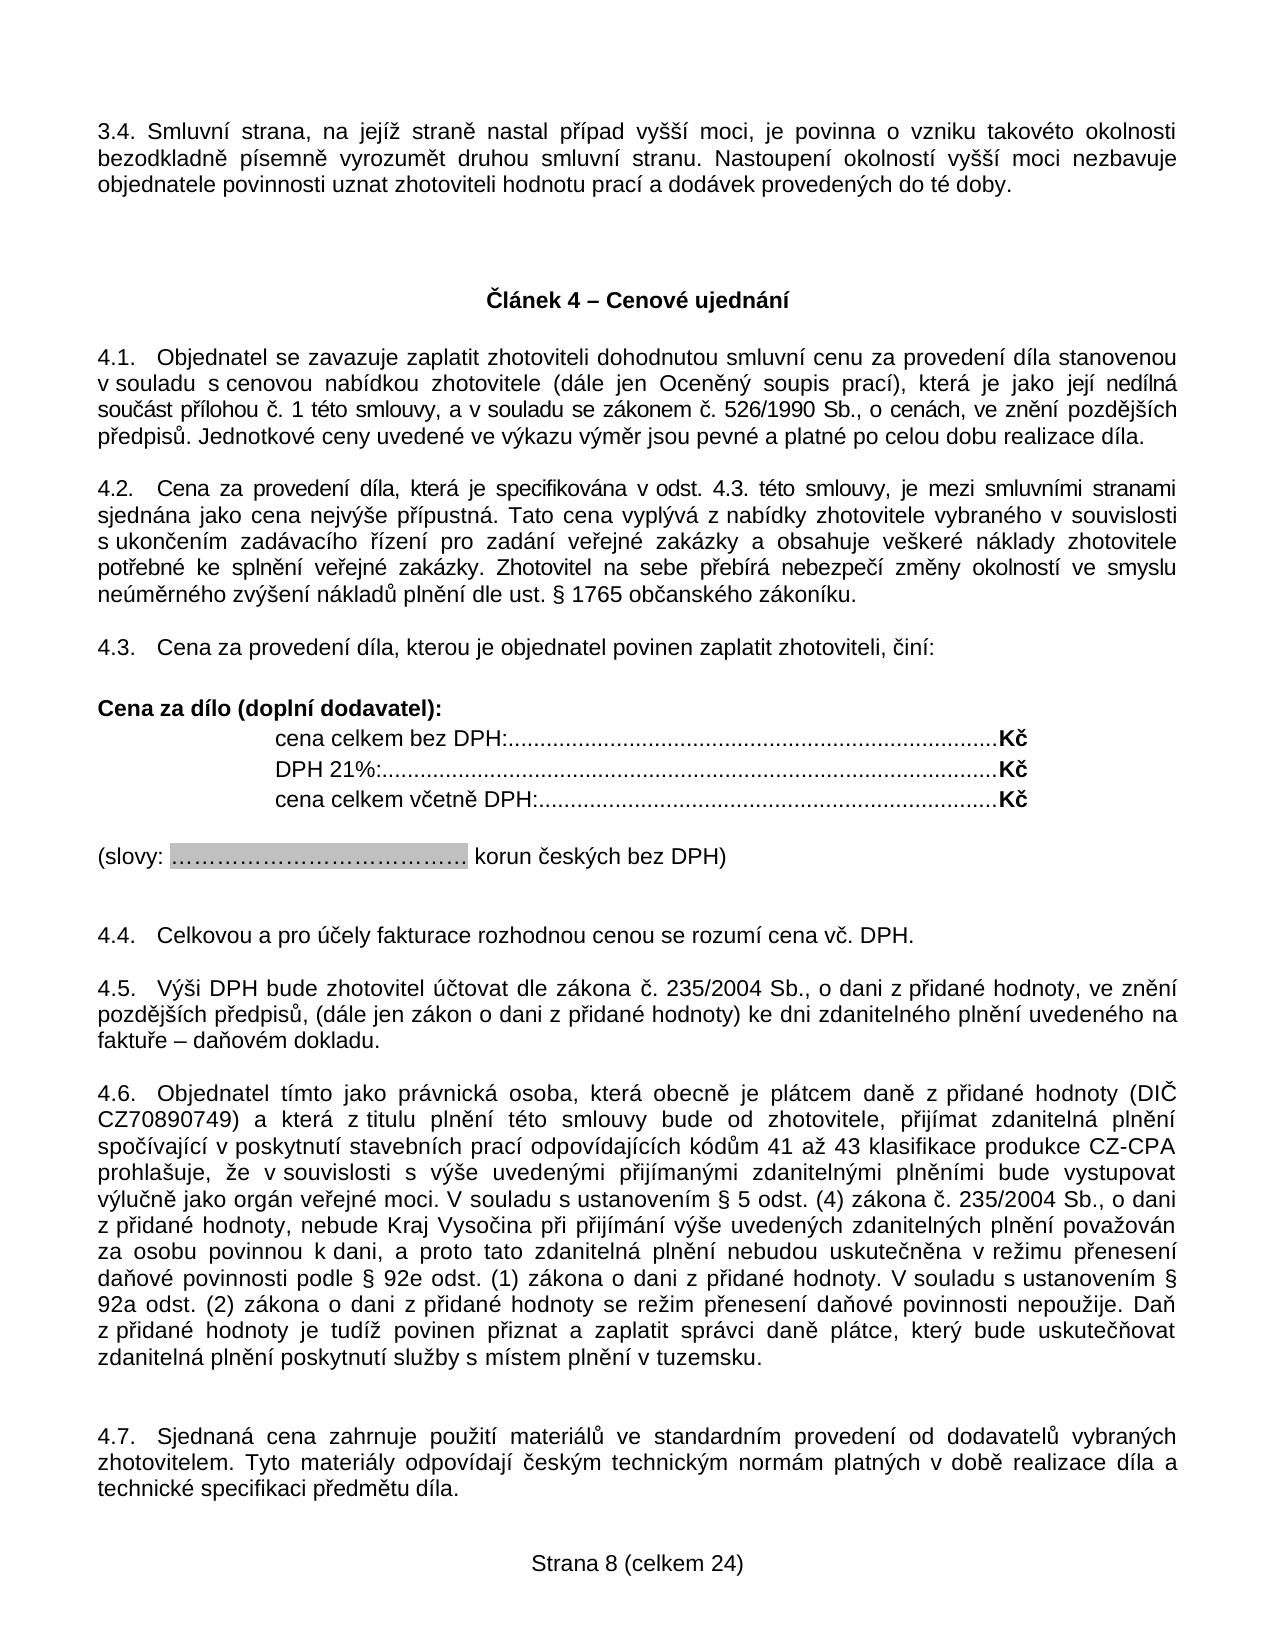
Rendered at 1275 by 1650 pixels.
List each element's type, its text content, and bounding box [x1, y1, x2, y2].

list Objednatel tímto jako právnická osoba, která obecně je plátcem daně z přidané hodnoty (DIČ CZ70890749) a která z titulu plnění této smlouvy bude od zhotovitele, přijímat zdanitelná plnění spočívající v poskytnutí stavebních prací odpovídajících kódům 41 až 43 klasifikace produkce CZ-CPA prohlašuje, že v souvislosti s výše uvedenými přijímanými zdanitelnými plněními bude vystupovat výlučně jako orgán veřejné moci. V souladu s ustanovením § 5 odst. (4) zákona č. 235/2004 Sb., o dani z přidané hodnoty, nebude Kraj Vysočina při přijímání výše uvedených zdanitelných plnění považován za osobu povinnou k dani, a proto tato zdanitelná plnění nebudou uskutečněna v režimu přenesení daňové povinnosti podle § 92e odst. (1) zákona o dani z přidané hodnoty. V souladu s ustanovením § 92a odst. (2) zákona o dani z přidané hodnoty se režim přenesení daňové povinnosti nepoužije. Daň z přidané hodnoty je tudíž povinen přiznat a zaplatit správci daně plátce, který bude uskutečňovat zdanitelná plnění poskytnutí služby s místem plnění v tuzemsku. [97, 1080, 1177, 1370]
text Článek 4 – Cenové ujednání [97, 287, 1177, 314]
list Objednatel se zavazuje zaplatit zhotoviteli dohodnutou smluvní cenu za provedení díla stanovenou v souladu s cenovou nabídkou zhotovitele (dále jen Oceněný soupis prací), která je jako její nedílná součást přílohou č. 1 této smlouvy, a v souladu se zákonem č. 526/1990 Sb., o cenách, ve znění pozdějších předpisů. Jednotkové ceny uvedené ve výkazu výměr jsou pevné a platné po celou dobu realizace díla. [97, 343, 1177, 449]
text 3.4. Smluvní strana, na jejíž straně nastal případ vyšší moci, je povinna o vzniku takovéto okolnosti bezodkladně písemně vyrozumět druhou smluvní stranu. Nastoupení okolností vyšší moci nezbavuje objednatele povinnosti uznat zhotoviteli hodnotu prací a dodávek provedených do té doby. [97, 118, 1177, 197]
subtitle DPH 21%: Kč [97, 756, 1177, 782]
list Výši DPH bude zhotovitel účtovat dle zákona č. 235/2004 Sb., o dani z přidané hodnoty, ve znění pozdějších předpisů, (dále jen zákon o dani z přidané hodnoty) ke dni zdanitelného plnění uvedeného na faktuře – daňovém dokladu. [97, 975, 1177, 1054]
subtitle cena celkem bez DPH: Kč [97, 725, 1177, 751]
list Celkovou a pro účely fakturace rozhodnou cenou se rozumí cena vč. DPH. [97, 922, 1177, 948]
text (slovy: ………………………………… korun českých bez DPH) [468, 843, 1177, 869]
list Cena za provedení díla, která je specifikována v odst. 4.3. této smlouvy, je mezi smluvními stranami sjednána jako cena nejvýše přípustná. Tato cena vyplývá z nabídky zhotovitele vybraného v souvislosti s ukončením zadávacího řízení pro zadání veřejné zakázky a obsahuje veškeré náklady zhotovitele potřebné ke splnění veřejné zakázky. Zhotovitel na sebe přebírá nebezpečí změny okolností ve smyslu neúměrného zvýšení nákladů plnění dle ust. § 1765 občanského zákoníku. [97, 475, 1177, 607]
subtitle Cena za dílo (doplní dodavatel): [97, 694, 1177, 721]
list Sjednaná cena zahrnuje použití materiálů ve standardním provedení od dodavatelů vybraných zhotovitelem. Tyto materiály odpovídají českým technickým normám platných v době realizace díla a technické specifikaci předmětu díla. [97, 1423, 1177, 1502]
subtitle cena celkem včetně DPH: Kč [97, 786, 1177, 812]
list Cena za provedení díla, kterou je objednatel povinen zaplatit zhotoviteli, činí: [97, 633, 1177, 660]
